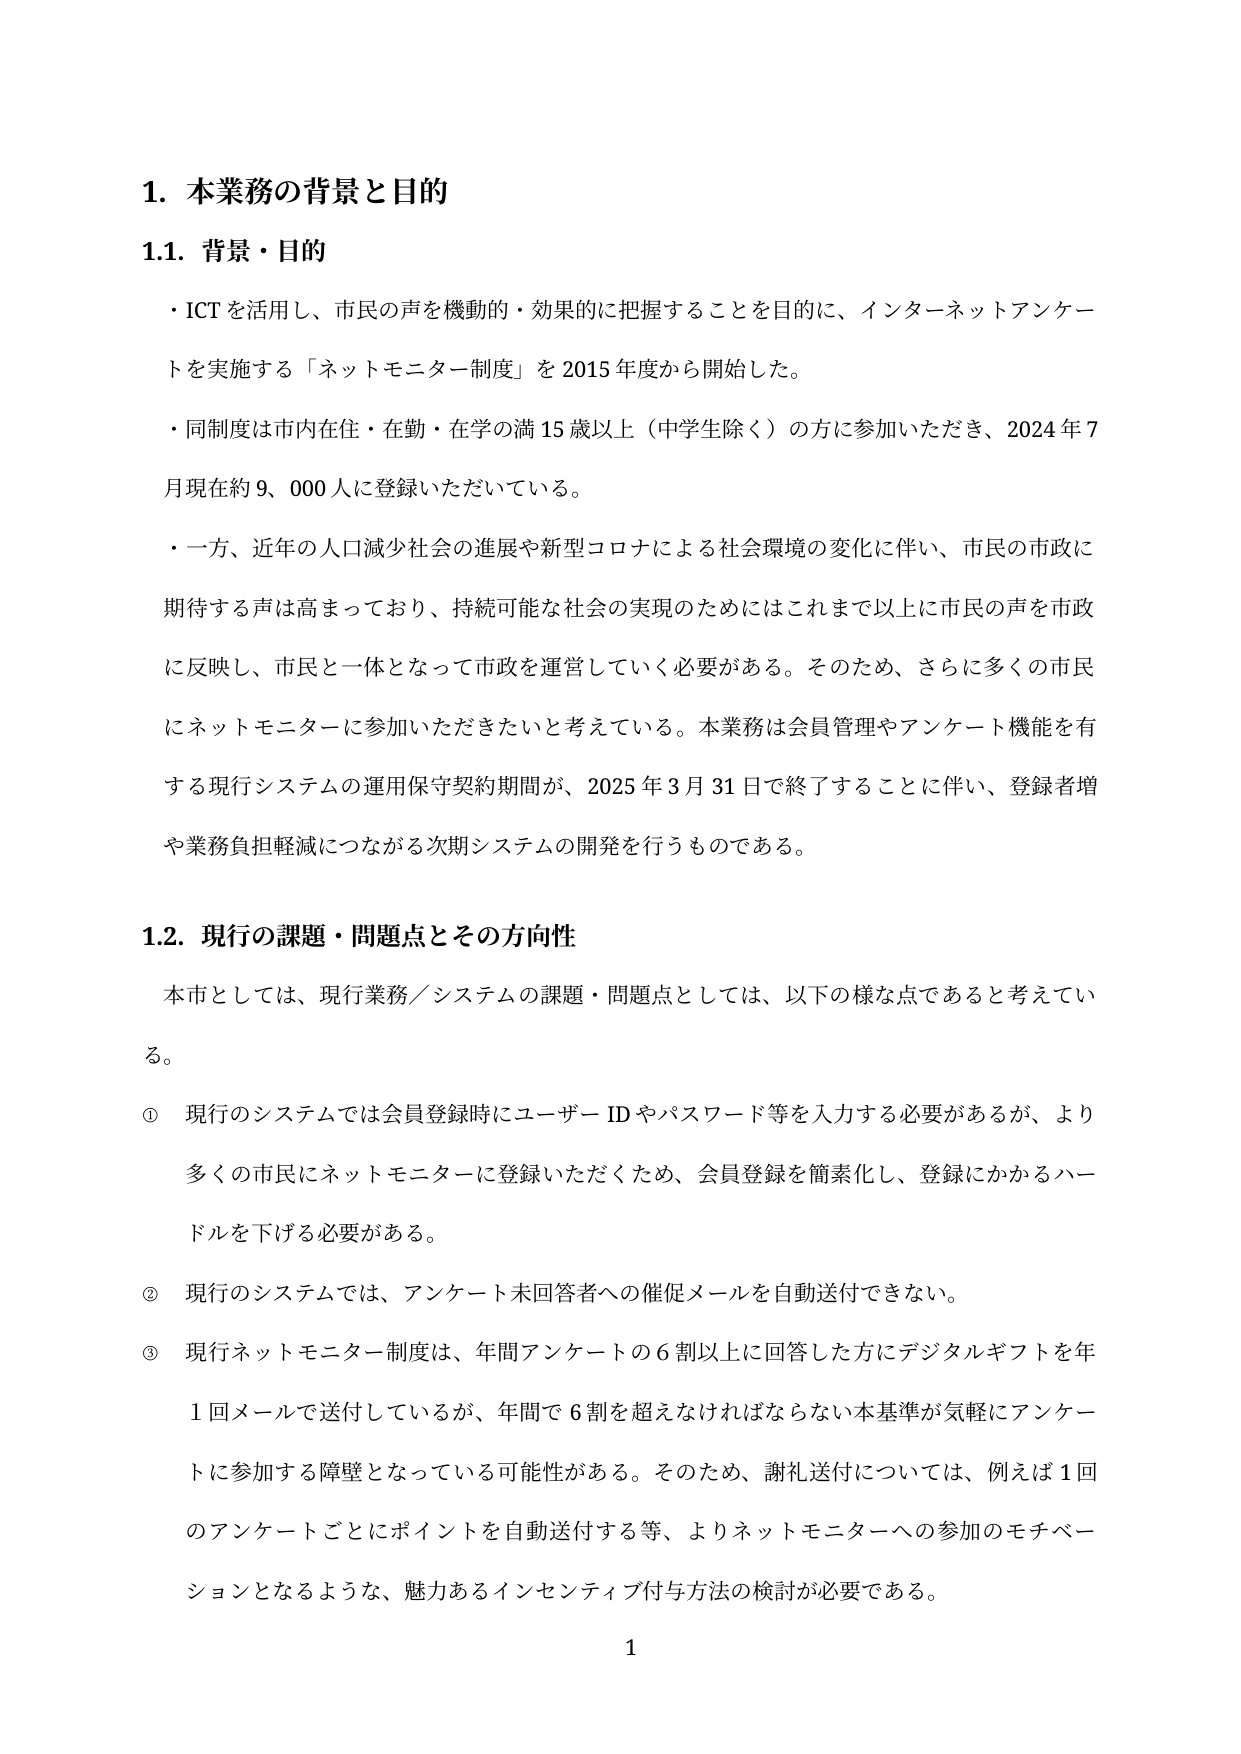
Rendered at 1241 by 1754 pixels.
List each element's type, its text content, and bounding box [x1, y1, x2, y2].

subtitle 背景・目的 [142, 219, 1098, 279]
subtitle 本業務の背景と目的 [142, 160, 1098, 219]
text ・ICTを活用し、市民の声を機動的・効果的に把握することを目的に、インターネットアンケートを実施する「ネットモニター制度」を2015年度から開始した。 [164, 279, 1098, 398]
subtitle 現行の課題・問題点とその方向性 [142, 904, 1098, 964]
text ・同制度は市内在住・在勤・在学の満15歳以上（中学生除く）の方に参加いただき、2024年7月現在約9、000人に登録いただいている。 [164, 398, 1098, 517]
text 本市としては、現行業務／システムの課題・問題点としては、以下の様な点であると考えている。 [142, 964, 1098, 1083]
text 現行ネットモニター制度は、年間アンケートの６割以上に回答した方にデジタルギフトを年１回メールで送付しているが、年間で6割を超えなければならない本基準が気軽にアンケートに参加する障壁となっている可能性がある。そのため、謝礼送付については、例えば1回のアンケートごとにポイントを自動送付する等、よりネットモニターへの参加のモチベーションとなるような、魅力あるインセンティブ付与方法の検討が必要である。 [142, 1322, 1098, 1619]
text 現行のシステムでは、アンケート未回答者への催促メールを自動送付できない。 [142, 1262, 1098, 1322]
text ・一方、近年の人口減少社会の進展や新型コロナによる社会環境の変化に伴い、市民の市政に期待する声は高まっており、持続可能な社会の実現のためにはこれまで以上に市民の声を市政に反映し、市民と一体となって市政を運営していく必要がある。そのため、さらに多くの市民にネットモニターに参加いただきたいと考えている。本業務は会員管理やアンケート機能を有する現行システムの運用保守契約期間が、2025年3月31日で終了することに伴い、登録者増や業務負担軽減につながる次期システムの開発を行うものである。 [164, 517, 1098, 875]
text 現行のシステムでは会員登録時にユーザーIDやパスワード等を入力する必要があるが、より多くの市民にネットモニターに登録いただくため、会員登録を簡素化し、登録にかかるハードルを下げる必要がある。 [142, 1083, 1098, 1262]
